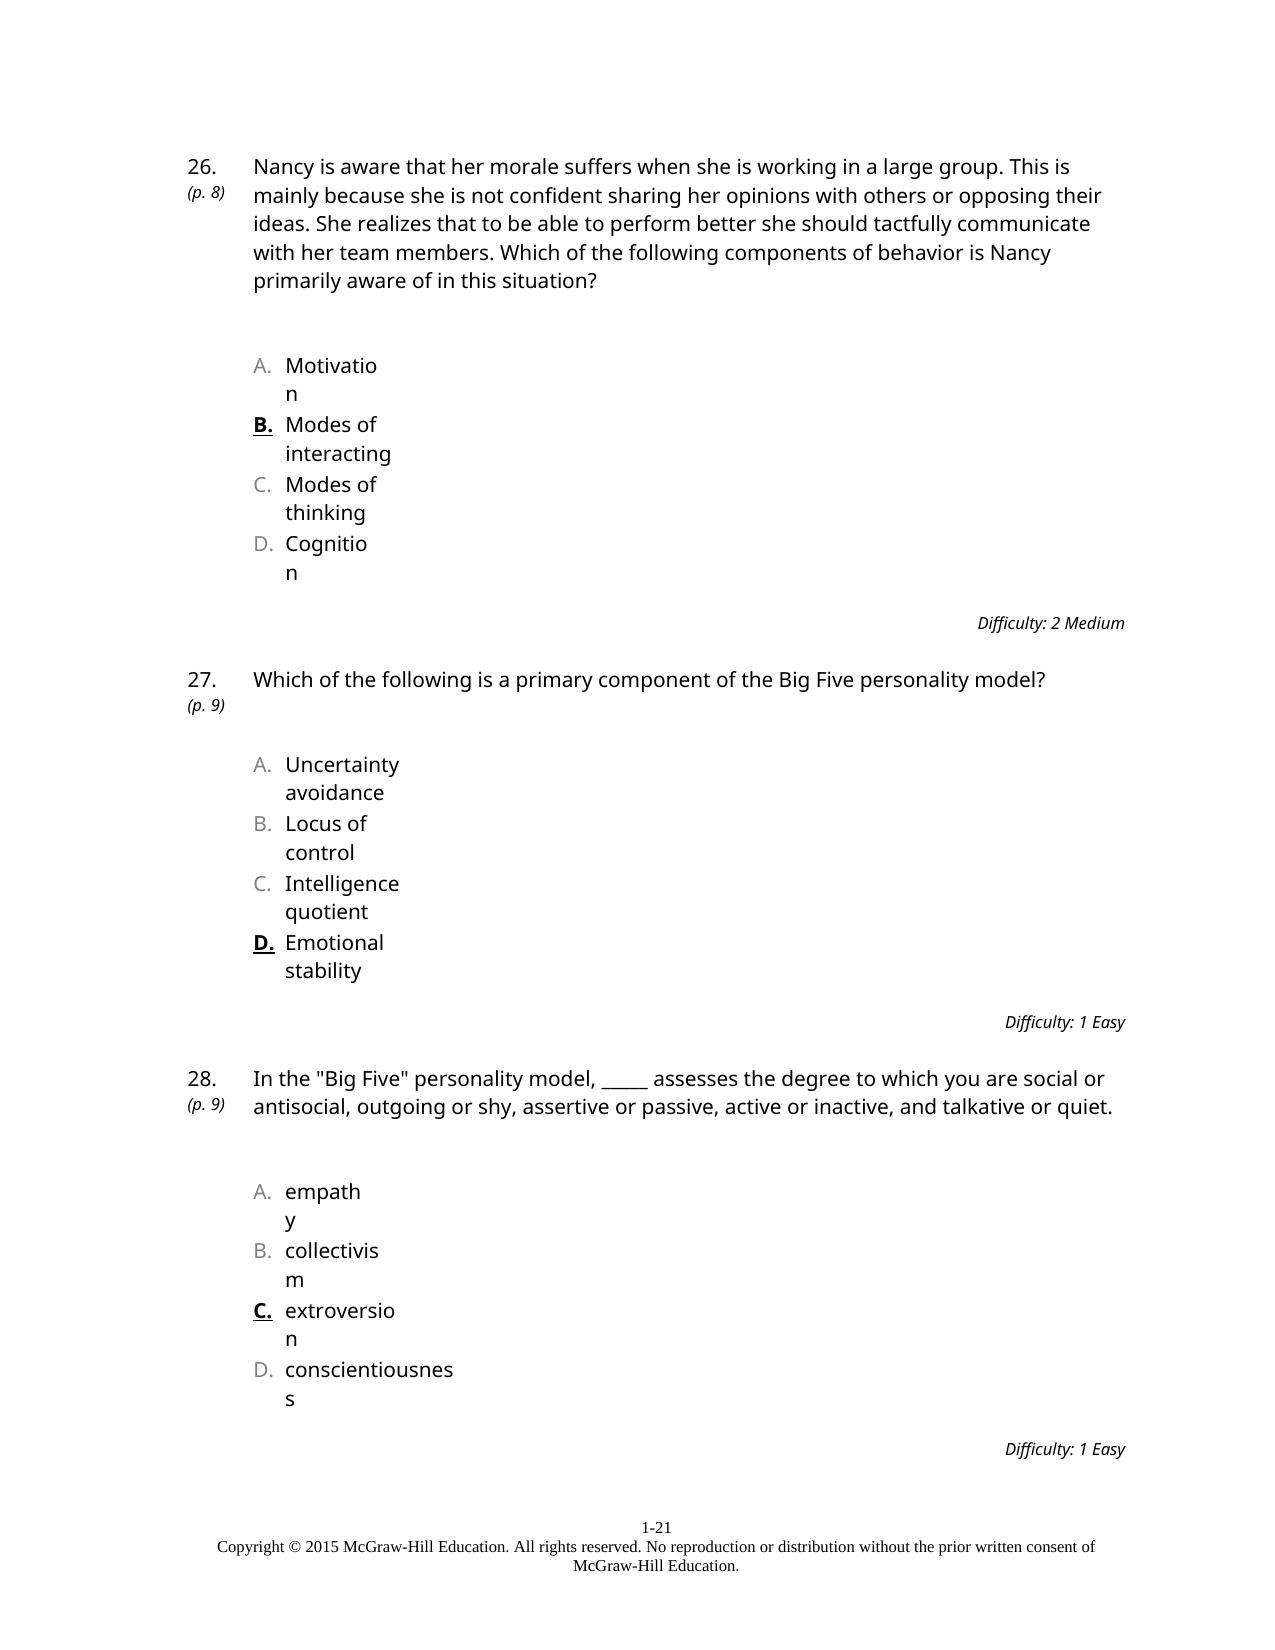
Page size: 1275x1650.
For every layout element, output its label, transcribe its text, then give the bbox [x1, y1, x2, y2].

table_header 27. (p. 9) [188, 665, 253, 985]
table_header Difficulty: 2 Medium [188, 612, 1125, 662]
table_header In the "Big Five" personality model, _____ assesses the degree to which you are social or antisocial, outgoing or shy, assertive or passive, active or inactive, and talkative or quiet. [253, 1064, 1125, 1412]
table_header Nancy is aware that her morale suffers when she is working in a large group. This is mainly because she is not confident sharing her opinions with others or opposing their ideas. She realizes that to be able to perform better she should tactfully communicate with her team members. Which of the following components of behavior is Nancy primarily aware of in this situation? [253, 153, 1125, 586]
table_header 26. (p. 8) [188, 153, 253, 586]
table_header 28. (p. 9) [188, 1064, 253, 1412]
table_header Difficulty: 1 Easy [188, 1438, 1125, 1488]
table_header Which of the following is a primary component of the Big Five personality model? [253, 665, 1125, 985]
table_header Difficulty: 1 Easy [188, 1011, 1125, 1061]
